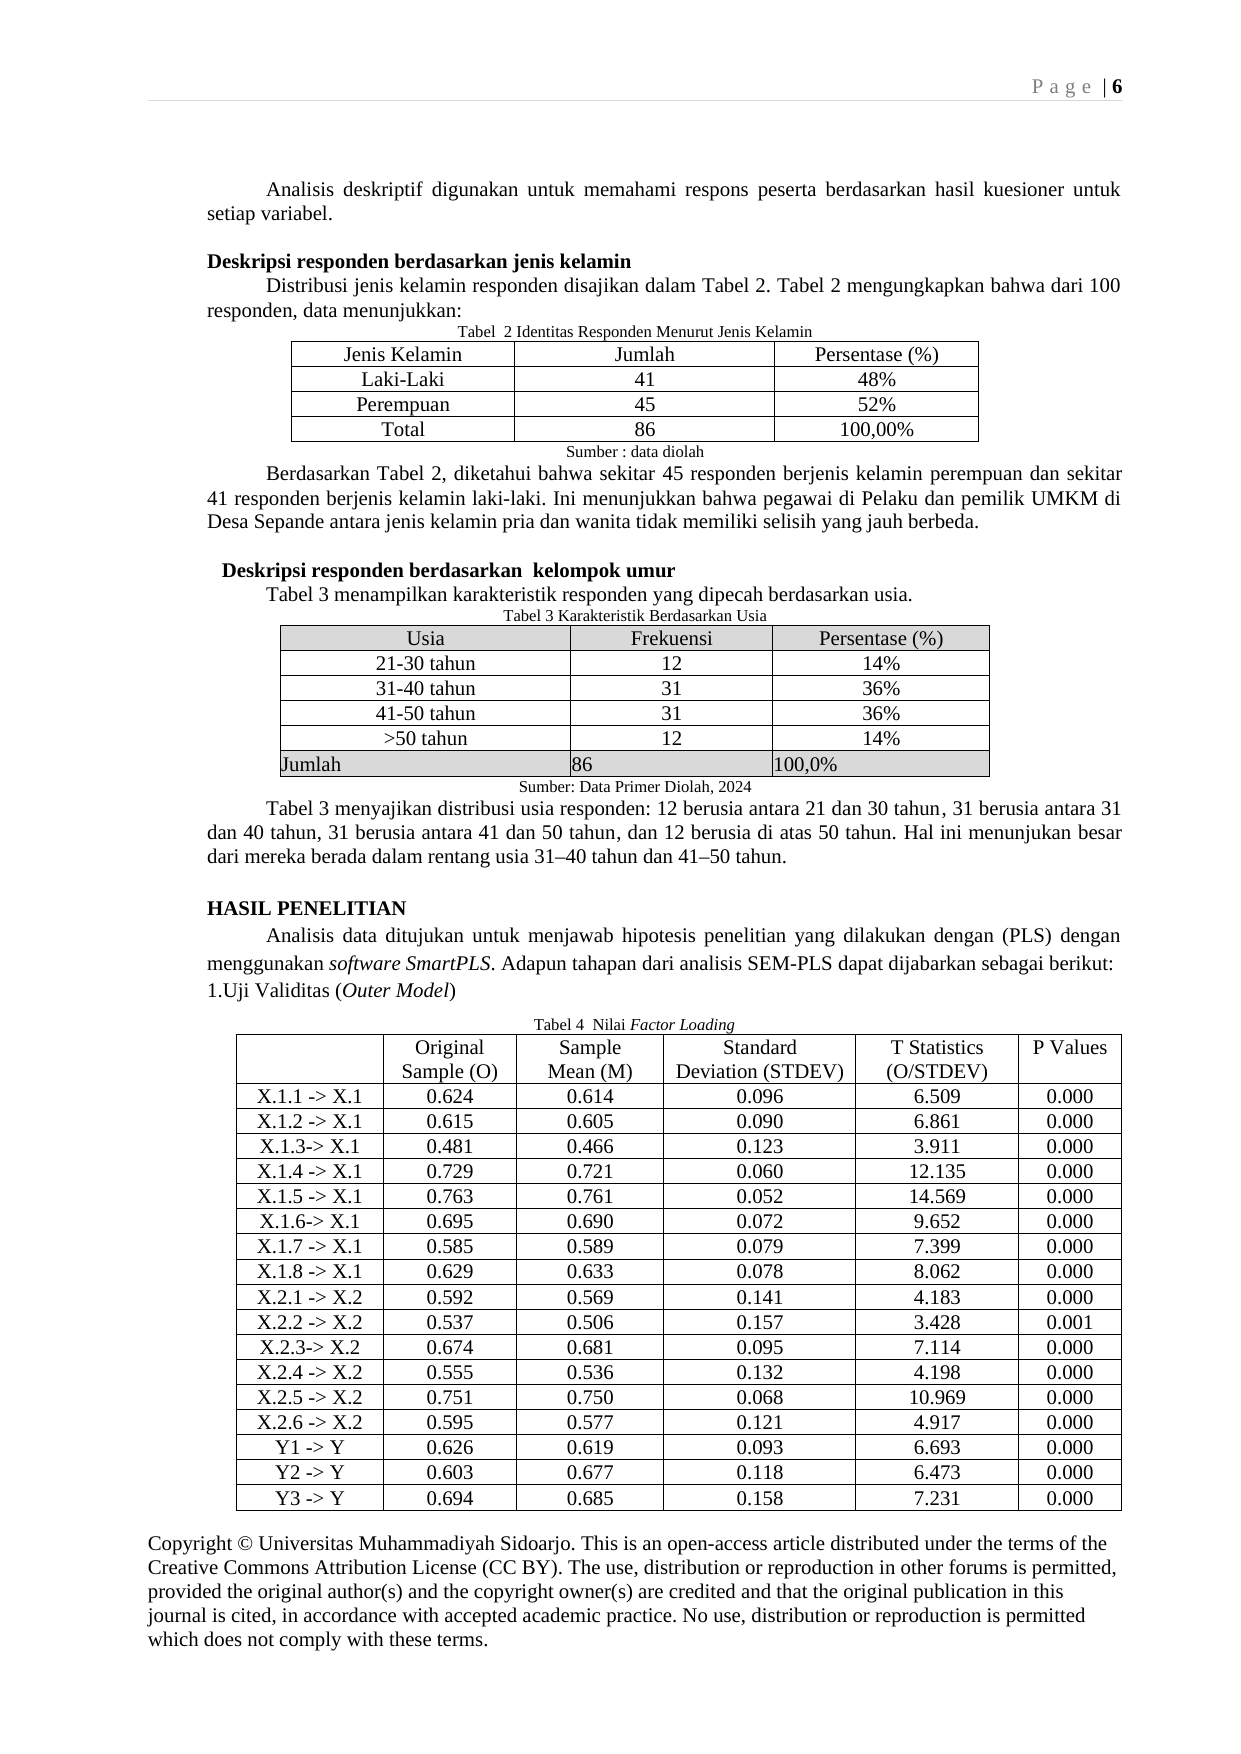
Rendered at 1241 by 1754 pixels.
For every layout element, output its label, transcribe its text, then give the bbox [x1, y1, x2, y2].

table_cell 0.595 [384, 1410, 516, 1434]
table_cell 0.569 [517, 1285, 663, 1309]
table_cell 0.763 [384, 1184, 516, 1208]
table_cell 0.592 [384, 1285, 516, 1309]
table_cell 0.721 [517, 1159, 663, 1183]
table_cell X.2.3-> X.2 [237, 1335, 383, 1359]
table_header T Statistics (O/STDEV) [856, 1035, 1018, 1083]
table_cell 36% [773, 676, 989, 700]
table_cell 45 [515, 392, 774, 416]
table_cell X.1.1 -> X.1 [237, 1084, 383, 1108]
table_cell 0.629 [384, 1260, 516, 1283]
table_cell 0.729 [384, 1159, 516, 1183]
text Tabel 4 Nilai Factor Loading [148, 1014, 1122, 1033]
table_cell 0.158 [664, 1485, 855, 1509]
table_cell X.2.5 -> X.2 [237, 1385, 383, 1409]
table_cell 7.114 [856, 1335, 1018, 1359]
table_cell 12 [571, 651, 772, 675]
text Distribusi jenis kelamin responden disajikan dalam Tabel 2. Tabel 2 mengungkapkan bahwa dari 100 responden, data menunjukkan: [207, 273, 1122, 322]
table_cell Total [292, 417, 514, 441]
table_cell 0.685 [517, 1485, 663, 1509]
table_cell 41 [515, 367, 774, 391]
text Deskripsi responden berdasarkan kelompok umur [148, 558, 1122, 582]
table_cell 9.652 [856, 1209, 1018, 1233]
table_cell 0.121 [664, 1410, 855, 1434]
table_cell 0.761 [517, 1184, 663, 1208]
text Analisis deskriptif digunakan untuk memahami respons peserta berdasarkan hasil kuesioner untuk setiap variabel. [207, 177, 1122, 225]
table_cell 0.001 [1019, 1310, 1121, 1334]
table_cell X.1.6-> X.1 [237, 1209, 383, 1233]
table_cell 0.079 [664, 1234, 855, 1258]
table_cell 10.969 [856, 1385, 1018, 1409]
table_header Usia [281, 626, 570, 650]
table_cell 7.231 [856, 1485, 1018, 1509]
text Tabel 2 Identitas Responden Menurut Jenis Kelamin [148, 322, 1122, 341]
table_cell X.1.2 -> X.1 [237, 1109, 383, 1133]
text Tabel 3 menyajikan distribusi usia responden: 12 berusia antara 21 dan 30 tahun, 31 berusia antara 31 dan 40 tahun, 31 berusia antara 41 dan 50 tahun, dan 12 berusia di atas 50 tahun. Hal ini menunjukan besar dari mereka berada dalam rentang usia 31–40 tahun dan 41–50 tahun. [207, 796, 1122, 868]
text Deskripsi responden berdasarkan jenis kelamin [148, 249, 1122, 273]
table_cell 0.000 [1019, 1335, 1121, 1359]
table_cell 100,00% [775, 417, 978, 441]
table_cell 0.537 [384, 1310, 516, 1334]
table_cell Jumlah [281, 751, 570, 776]
table_cell 0.000 [1019, 1485, 1121, 1509]
table_cell 52% [775, 392, 978, 416]
table_cell X.1.4 -> X.1 [237, 1159, 383, 1183]
table_cell 31 [571, 701, 772, 725]
table_cell 12.135 [856, 1159, 1018, 1183]
table_cell 0.000 [1019, 1234, 1121, 1258]
table_cell 6.693 [856, 1435, 1018, 1459]
table_cell 0.585 [384, 1234, 516, 1258]
table_cell Y2 -> Y [237, 1460, 383, 1484]
table_cell 0.633 [517, 1260, 663, 1283]
table_cell 21-30 tahun [281, 651, 570, 675]
table_cell 0.095 [664, 1335, 855, 1359]
table_cell 12 [571, 726, 772, 750]
table_cell 4.183 [856, 1285, 1018, 1309]
table_cell 4.917 [856, 1410, 1018, 1434]
table_cell 86 [515, 417, 774, 441]
table_cell 0.000 [1019, 1435, 1121, 1459]
table_cell X.1.5 -> X.1 [237, 1184, 383, 1208]
table_cell 0.096 [664, 1084, 855, 1108]
table_cell 0.000 [1019, 1159, 1121, 1183]
text Sumber: Data Primer Diolah, 2024 [148, 777, 1122, 796]
table_cell 0.506 [517, 1310, 663, 1334]
table_cell 3.911 [856, 1134, 1018, 1158]
text Analisis data ditujukan untuk menjawab hipotesis penelitian yang dilakukan dengan (PLS) dengan menggunakan software SmartPLS. Adapun tahapan dari analisis SEM-PLS dapat dijabarkan sebagai berikut: [207, 923, 1122, 975]
table_cell 0.615 [384, 1109, 516, 1133]
table_header Persentase (%) [775, 342, 978, 366]
table_cell Y3 -> Y [237, 1485, 383, 1509]
table_cell 0.619 [517, 1435, 663, 1459]
table_cell 100,0% [773, 751, 989, 776]
table_cell 0.681 [517, 1335, 663, 1359]
table_header Jumlah [515, 342, 774, 366]
table_cell 14% [773, 651, 989, 675]
table_cell 0.000 [1019, 1260, 1121, 1283]
table_cell 0.118 [664, 1460, 855, 1484]
text Tabel 3 Karakteristik Berdasarkan Usia [148, 606, 1122, 625]
table_cell 6.509 [856, 1084, 1018, 1108]
table_cell 0.078 [664, 1260, 855, 1283]
table_cell 0.141 [664, 1285, 855, 1309]
table_cell 0.589 [517, 1234, 663, 1258]
text Berdasarkan Tabel 2, diketahui bahwa sekitar 45 responden berjenis kelamin perempuan dan sekitar 41 responden berjenis kelamin laki-laki. Ini menunjukkan bahwa pegawai di Pelaku dan pemilik UMKM di Desa Sepande antara jenis kelamin pria dan wanita tidak memiliki selisih yang jauh berbeda. [207, 461, 1122, 533]
table_cell 0.072 [664, 1209, 855, 1233]
table_header Frekuensi [571, 626, 772, 650]
list Uji Validitas (Outer Model) [177, 978, 1122, 1002]
table_cell 0.605 [517, 1109, 663, 1133]
table_cell 0.000 [1019, 1285, 1121, 1309]
table_header Persentase (%) [773, 626, 989, 650]
table_cell 31 [571, 676, 772, 700]
table_cell 0.093 [664, 1435, 855, 1459]
table_header Standard Deviation (STDEV) [664, 1035, 855, 1083]
table_cell 0.614 [517, 1084, 663, 1108]
table_cell X.2.2 -> X.2 [237, 1310, 383, 1334]
table_cell Y1 -> Y [237, 1435, 383, 1459]
table_cell 86 [571, 751, 772, 776]
table_cell 0.536 [517, 1360, 663, 1384]
table_cell X.2.1 -> X.2 [237, 1285, 383, 1309]
table_cell 0.157 [664, 1310, 855, 1334]
table_cell 0.690 [517, 1209, 663, 1233]
table_cell 0.750 [517, 1385, 663, 1409]
table_cell 0.577 [517, 1410, 663, 1434]
table_cell 7.399 [856, 1234, 1018, 1258]
table_cell 0.481 [384, 1134, 516, 1158]
table_cell 0.751 [384, 1385, 516, 1409]
table_header Original Sample (O) [384, 1035, 516, 1083]
table_cell 14% [773, 726, 989, 750]
table_cell 41-50 tahun [281, 701, 570, 725]
table_cell 0.626 [384, 1435, 516, 1459]
table_cell X.1.7 -> X.1 [237, 1234, 383, 1258]
table_header Jenis Kelamin [292, 342, 514, 366]
table_cell 0.000 [1019, 1109, 1121, 1133]
table_cell 3.428 [856, 1310, 1018, 1334]
table_cell 14.569 [856, 1184, 1018, 1208]
table_cell 0.695 [384, 1209, 516, 1233]
table_cell 0.000 [1019, 1209, 1121, 1233]
table_cell X.1.3-> X.1 [237, 1134, 383, 1158]
table_cell 0.052 [664, 1184, 855, 1208]
table_cell X.2.4 -> X.2 [237, 1360, 383, 1384]
table_cell 0.603 [384, 1460, 516, 1484]
table_cell 8.062 [856, 1260, 1018, 1283]
table_cell 36% [773, 701, 989, 725]
table_cell 6.861 [856, 1109, 1018, 1133]
table_cell 0.000 [1019, 1460, 1121, 1484]
table_cell X.2.6 -> X.2 [237, 1410, 383, 1434]
table_cell 4.198 [856, 1360, 1018, 1384]
table_cell 0.677 [517, 1460, 663, 1484]
table_cell 0.123 [664, 1134, 855, 1158]
text HASIL PENELITIAN [148, 896, 1122, 919]
table_cell 0.000 [1019, 1134, 1121, 1158]
table_header P Values [1019, 1035, 1121, 1083]
table_cell 0.090 [664, 1109, 855, 1133]
table_cell 0.000 [1019, 1385, 1121, 1409]
table_cell X.1.8 -> X.1 [237, 1260, 383, 1283]
table_cell 0.000 [1019, 1184, 1121, 1208]
table_cell Perempuan [292, 392, 514, 416]
table_header Sample Mean (M) [517, 1035, 663, 1083]
table_cell 0.068 [664, 1385, 855, 1409]
table_cell 6.473 [856, 1460, 1018, 1484]
text Tabel 3 menampilkan karakteristik responden yang dipecah berdasarkan usia. [148, 582, 1122, 606]
table_header [237, 1035, 383, 1083]
table_cell 0.555 [384, 1360, 516, 1384]
table_cell 0.060 [664, 1159, 855, 1183]
table_cell 31-40 tahun [281, 676, 570, 700]
table_cell 0.000 [1019, 1084, 1121, 1108]
table_cell 0.694 [384, 1485, 516, 1509]
table_cell >50 tahun [281, 726, 570, 750]
table_cell 0.000 [1019, 1410, 1121, 1434]
table_cell 0.466 [517, 1134, 663, 1158]
table_cell 0.132 [664, 1360, 855, 1384]
text Sumber : data diolah [148, 442, 1122, 461]
table_cell Laki-Laki [292, 367, 514, 391]
table_cell 0.674 [384, 1335, 516, 1359]
table_cell 48% [775, 367, 978, 391]
table_cell 0.624 [384, 1084, 516, 1108]
table_cell 0.000 [1019, 1360, 1121, 1384]
